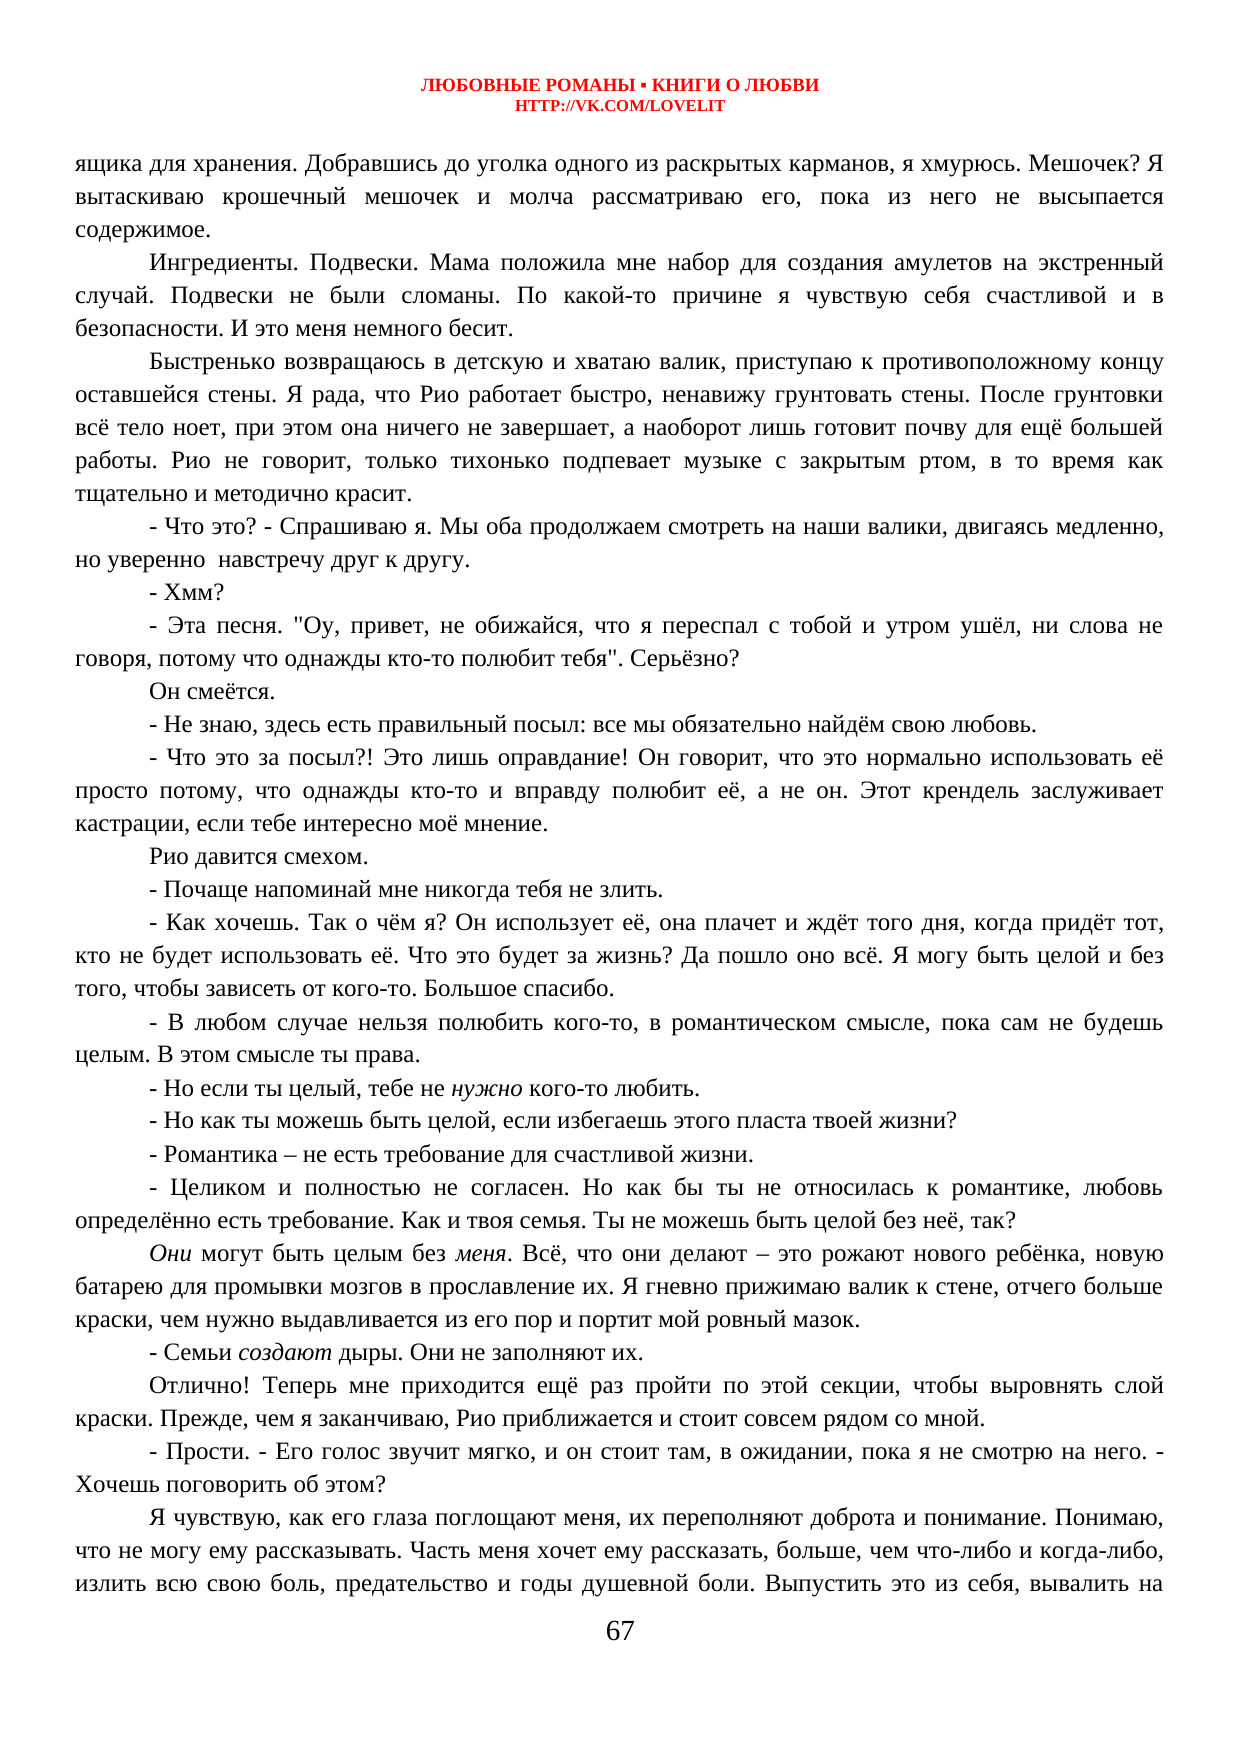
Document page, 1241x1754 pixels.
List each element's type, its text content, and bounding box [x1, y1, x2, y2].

text - Не знаю, здесь есть правильный посыл: все мы обязательно найдём свою любовь. [75, 709, 1165, 738]
text - Романтика – не есть требование для счастливой жизни. [75, 1139, 1165, 1167]
text Он смеётся. [75, 676, 1165, 705]
text - Целиком и полностью не согласен. Но как бы ты не относилась к романтике, любовь определённо есть требование. Как и твоя семья. Ты не можешь быть целой без неё, так? [75, 1172, 1165, 1233]
text - Прости. - Его голос звучит мягко, и он стоит там, в ожидании, пока я не смотрю на него. - Хочешь поговорить об этом? [75, 1436, 1165, 1498]
text - Семьи создают дыры. Они не заполняют их. [75, 1337, 1165, 1366]
text Отлично! Теперь мне приходится ещё раз пройти по этой секции, чтобы выровнять слой краски. Прежде, чем я заканчиваю, Рио приближается и стоит совсем рядом со мной. [75, 1370, 1165, 1432]
text - Эта песня. "Оу, привет, не обижайся, что я переспал с тобой и утром ушёл, ни слова не говоря, потому что однажды кто-то полюбит тебя". Серьёзно? [75, 610, 1165, 672]
text - В любом случае нельзя полюбить кого-то, в романтическом смысле, пока сам не будешь целым. В этом смысле ты права. [75, 1007, 1165, 1068]
text Быстренько возвращаюсь в детскую и хватаю валик, приступаю к противоположному концу оставшейся стены. Я рада, что Рио работает быстро, ненавижу грунтовать стены. После грунтовки всё тело ноет, при этом она ничего не завершает, а наоборот лишь готовит почву для ещё большей работы. Рио не говорит, только тихонько подпевает музыке с закрытым ртом, в то время как тщательно и методично красит. [75, 346, 1165, 507]
text - Но если ты целый, тебе не нужно кого-то любить. [75, 1073, 1165, 1101]
text Рио давится смехом. [75, 841, 1165, 870]
text - Почаще напоминай мне никогда тебя не злить. [75, 874, 1165, 903]
text - Что это? - Спрашиваю я. Мы оба продолжаем смотреть на наши валики, двигаясь медленно, но уверенно навстречу друг к другу. [75, 511, 1165, 573]
text Они могут быть целым без меня. Всё, что они делают – это рожают нового ребёнка, новую батарею для промывки мозгов в прославление их. Я гневно прижимаю валик к стене, отчего больше краски, чем нужно выдавливается из его пор и портит мой ровный мазок. [75, 1238, 1165, 1332]
text - Как хочешь. Так о чём я? Он использует её, она плачет и ждёт того дня, когда придёт тот, кто не будет использовать её. Что это будет за жизнь? Да пошло оно всё. Я могу быть целой и без того, чтобы зависеть от кого-то. Большое спасибо. [75, 907, 1165, 1002]
text - Что это за посыл?! Это лишь оправдание! Он говорит, что это нормально использовать её просто потому, что однажды кто-то и вправду полюбит её, а не он. Этот крендель заслуживает кастрации, если тебе интересно моё мнение. [75, 742, 1165, 837]
text - Но как ты можешь быть целой, если избегаешь этого пласта твоей жизни? [75, 1106, 1165, 1134]
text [75, 148, 1165, 243]
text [75, 1502, 1165, 1597]
text Ингредиенты. Подвески. Мама положила мне набор для создания амулетов на экстренный случай. Подвески не были сломаны. По какой-то причине я чувствую себя счастливой и в безопасности. И это меня немного бесит. [75, 247, 1165, 342]
text - Хмм? [75, 577, 1165, 606]
